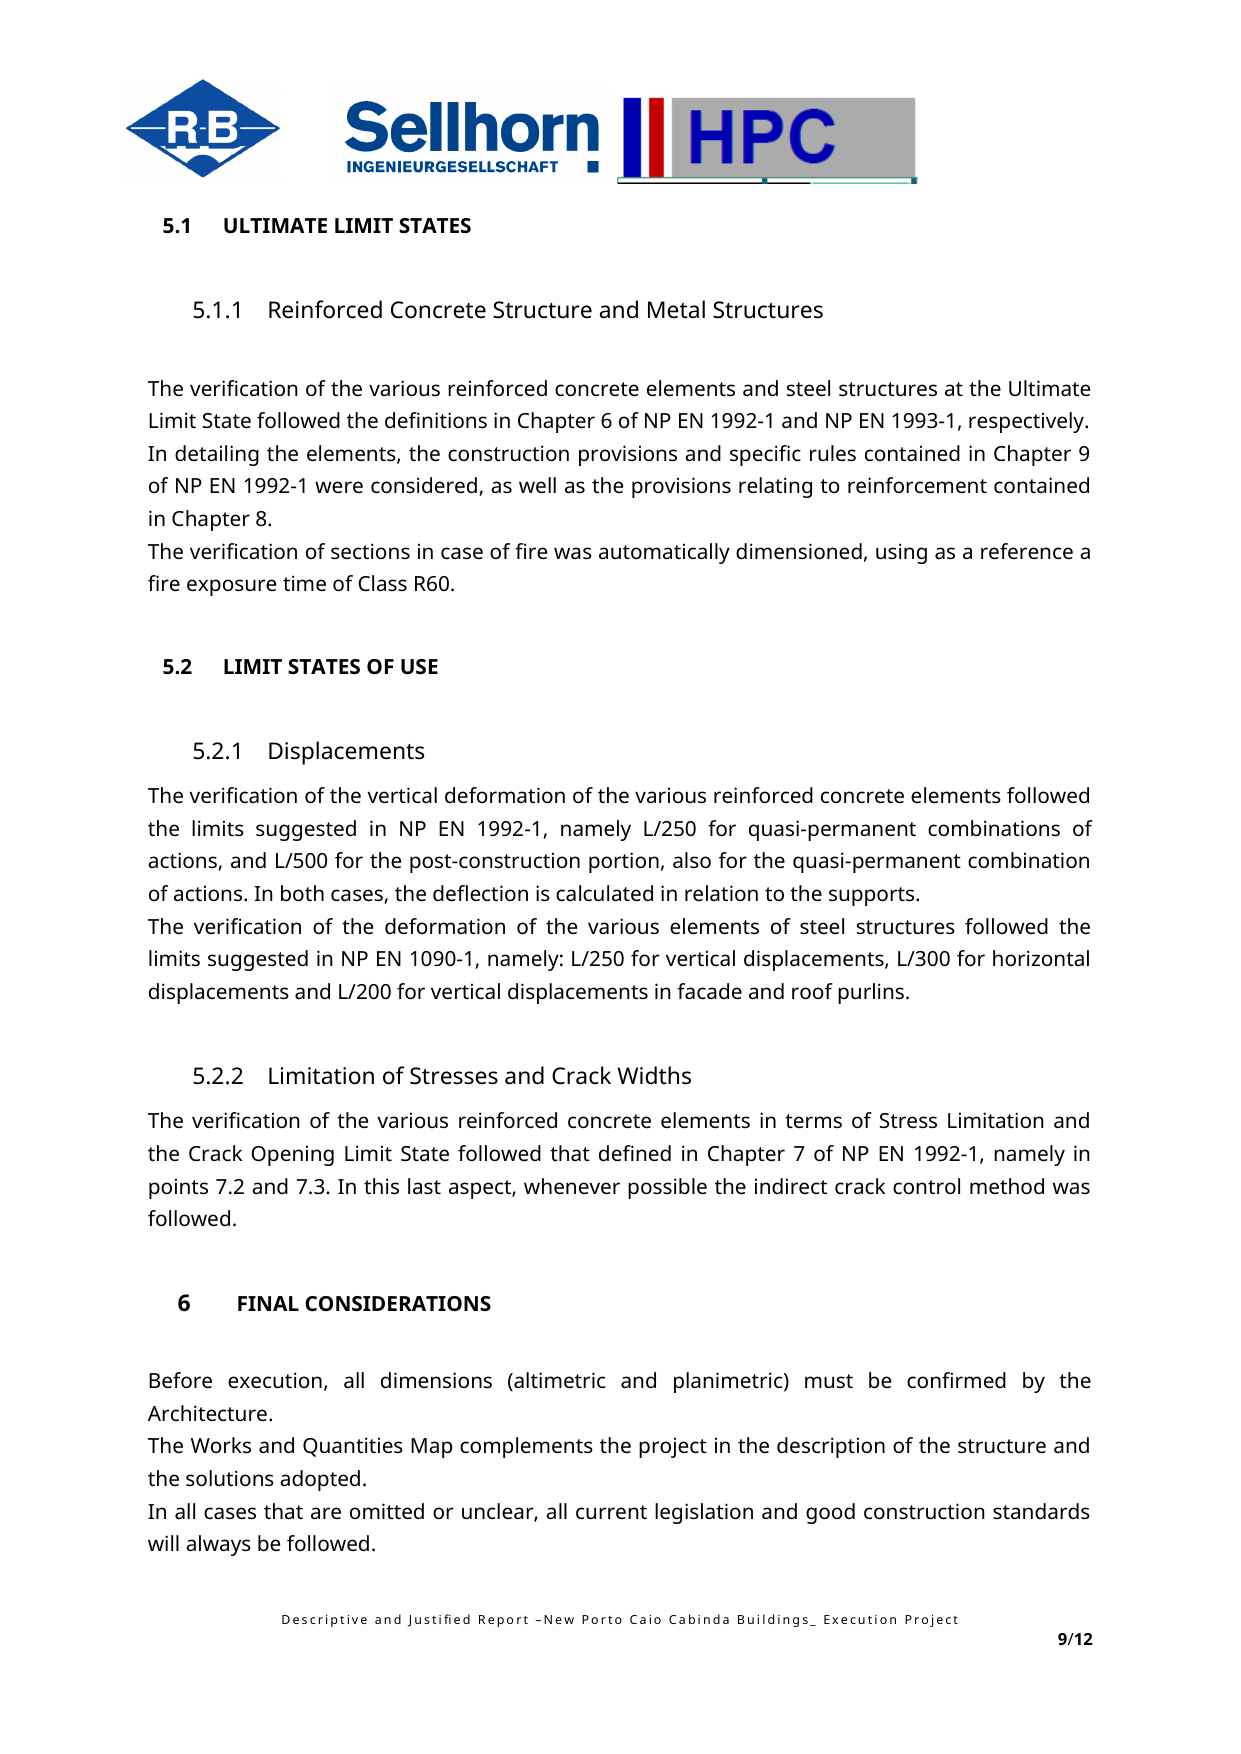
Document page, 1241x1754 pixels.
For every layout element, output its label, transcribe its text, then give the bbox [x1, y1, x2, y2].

text The verification of the various reinforced concrete elements in terms of Stress Limitation and the Crack Opening Limit State followed that defined in Chapter 7 of NP EN 1992-1, namely in points 7.2 and 7.3. In this last aspect, whenever possible the indirect crack control method was followed. [148, 1107, 1092, 1233]
subtitle Displacements [192, 734, 1092, 766]
subtitle FINAL CONSIDERATIONS [147, 1287, 1092, 1318]
subtitle ULTIMATE LIMIT STATES [162, 212, 1092, 240]
text The verification of sections in case of fire was automatically dimensioned, using as a reference a fire exposure time of Class R60. [148, 537, 1092, 598]
text The verification of the various reinforced concrete elements and steel structures at the Ultimate Limit State followed the definitions in Chapter 6 of NP EN 1992-1 and NP EN 1993-1, respectively. [148, 374, 1092, 435]
picture [120, 75, 285, 184]
picture [327, 82, 613, 184]
text Before execution, all dimensions (altimetric and planimetric) must be confirmed by the Architecture. [148, 1366, 1092, 1427]
text The verification of the deformation of the various elements of steel structures followed the limits suggested in NP EN 1090-1, namely: L/250 for vertical displacements, L/300 for horizontal displacements and L/200 for vertical displacements in facade and roof purlins. [148, 912, 1092, 1006]
text In all cases that are omitted or unclear, all current legislation and good construction standards will always be followed. [148, 1497, 1092, 1558]
subtitle LIMIT STATES OF USE [162, 652, 1092, 680]
text In detailing the elements, the construction provisions and specific rules contained in Chapter 9 of NP EN 1992-1 were considered, as well as the provisions relating to reinforcement contained in Chapter 8. [148, 439, 1092, 533]
subtitle Limitation of Stresses and Crack Widths [192, 1060, 1092, 1091]
text The Works and Quantities Map complements the project in the description of the structure and the solutions adopted. [148, 1432, 1092, 1493]
subtitle Reinforced Concrete Structure and Metal Structures [192, 294, 1092, 326]
picture [617, 94, 918, 184]
text The verification of the vertical deformation of the various reinforced concrete elements followed the limits suggested in NP EN 1992-1, namely L/250 for quasi-permanent combinations of actions, and L/500 for the post-construction portion, also for the quasi-permanent combination of actions. In both cases, the deflection is calculated in relation to the supports. [148, 781, 1092, 908]
